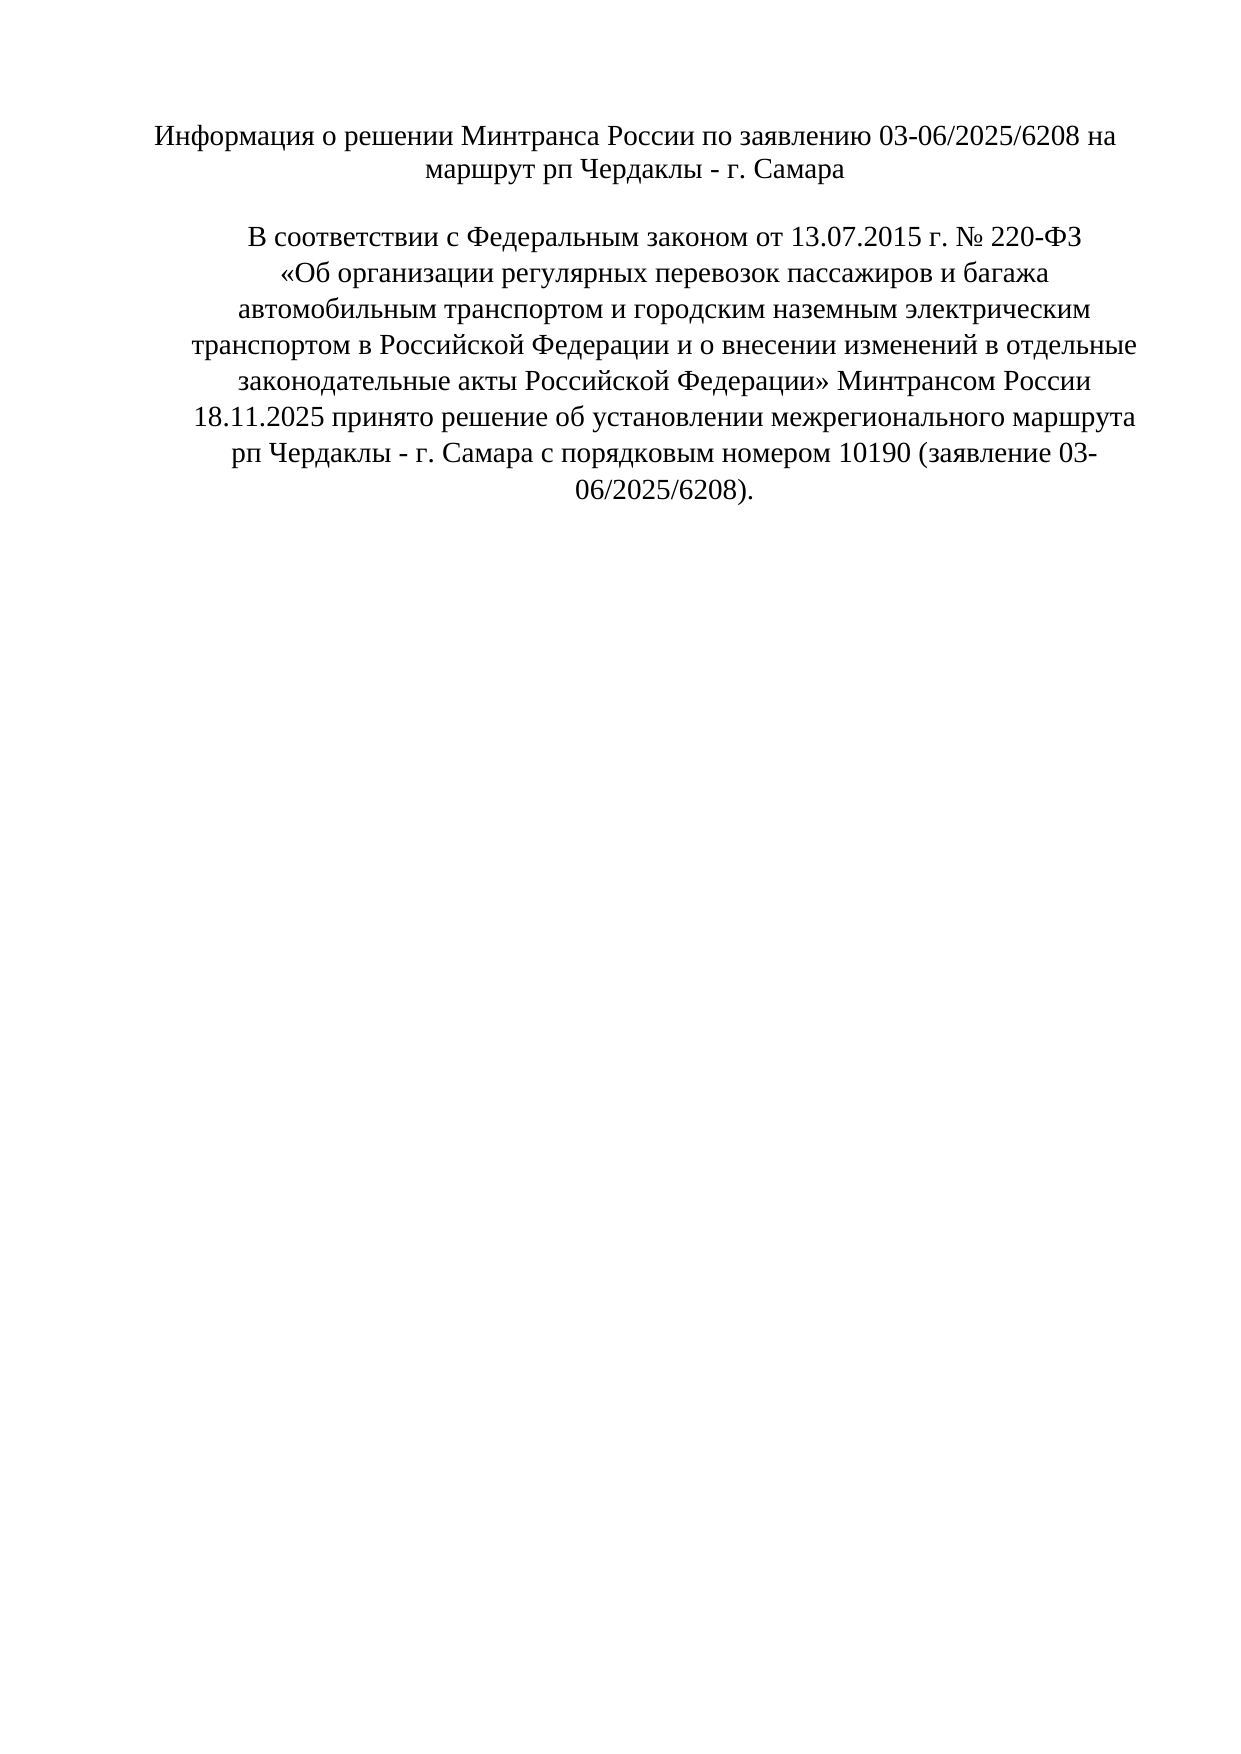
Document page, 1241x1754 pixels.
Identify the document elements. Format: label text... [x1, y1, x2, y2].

text Информация о решении Минтранса России по заявлению 03-06/2025/6208 на маршрут рп Чердаклы - г. Самара [118, 118, 1152, 185]
text В соответствии с Федеральным законом от 13.07.2015 г. № 220-ФЗ «Об организации регулярных перевозок пассажиров и багажа автомобильным транспортом и городским наземным электрическим транспортом в Российской Федерации и о внесении изменений в отдельные законодательные акты Российской Федерации» Минтрансом России 18.11.2025 принято решение об установлении межрегионального маршрута рп Чердаклы - г. Самара с порядковым номером 10190 (заявление 03-06/2025/6208). [177, 219, 1152, 505]
